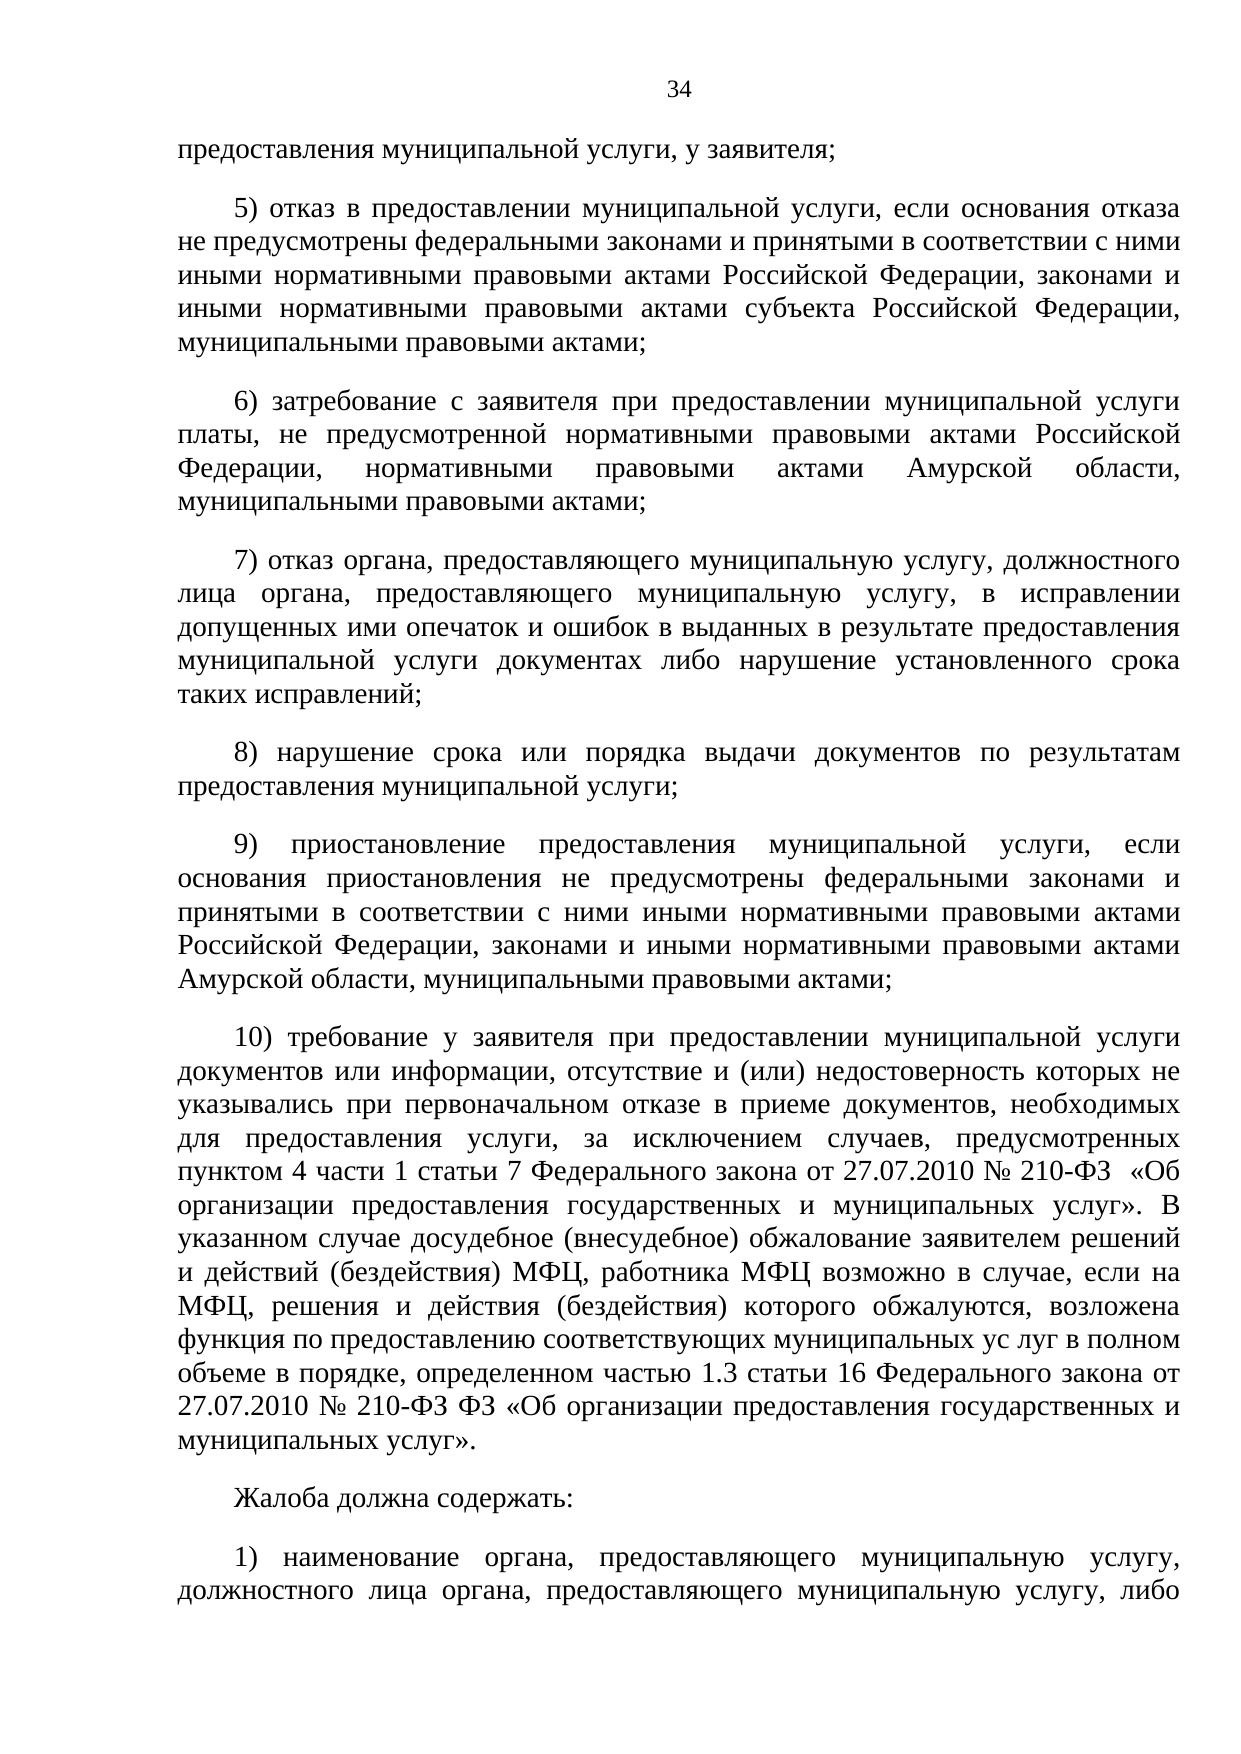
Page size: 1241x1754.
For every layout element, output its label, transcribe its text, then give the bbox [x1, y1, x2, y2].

text Жалоба должна содержать: [177, 1480, 1181, 1514]
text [177, 131, 1181, 165]
text 8) нарушение срока или порядка выдачи документов по результатам предоставления муниципальной услуги; [177, 734, 1181, 802]
text 9) приостановление предоставления муниципальной услуги, если основания приостановления не предусмотрены федеральными законами и принятыми в соответствии с ними иными нормативными правовыми актами Российской Федерации, законами и иными нормативными правовыми актами Амурской области, муниципальными правовыми актами; [177, 827, 1181, 994]
text 6) затребование с заявителя при предоставлении муниципальной услуги платы, не предусмотренной нормативными правовыми актами Российской Федерации, нормативными правовыми актами Амурской области, муниципальными правовыми актами; [177, 383, 1181, 517]
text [177, 1539, 1181, 1606]
text 10) требование у заявителя при предоставлении муниципальной услуги документов или информации, отсутствие и (или) недостоверность которых не указывались при первоначальном отказе в приеме документов, необходимых для предоставления услуги, за исключением случаев, предусмотренных пунктом 4 части 1 статьи 7 Федерального закона от 27.07.2010 № 210-ФЗ «Об организации предоставления государственных и муниципальных услуг». В указанном случае досудебное (внесудебное) обжалование заявителем решений и действий (бездействия) МФЦ, работника МФЦ возможно в случае, если на МФЦ, решения и действия (бездействия) которого обжалуются, возложена функция по предоставлению соответствующих муниципальных ус луг в полном объеме в порядке, определенном частью 1.3 статьи 16 Федерального закона от 27.07.2010 № 210-ФЗ ФЗ «Об организации предоставления государственных и муниципальных услуг». [177, 1019, 1181, 1455]
text 7) отказ органа, предоставляющего муниципальную услугу, должностного лица органа, предоставляющего муниципальную услугу, в исправлении допущенных ими опечаток и ошибок в выданных в результате предоставления муниципальной услуги документах либо нарушение установленного срока таких исправлений; [177, 542, 1181, 709]
text 5) отказ в предоставлении муниципальной услуги, если основания отказа не предусмотрены федеральными законами и принятыми в соответствии с ними иными нормативными правовыми актами Российской Федерации, законами и иными нормативными правовыми актами субъекта Российской Федерации, муниципальными правовыми актами; [177, 190, 1181, 358]
